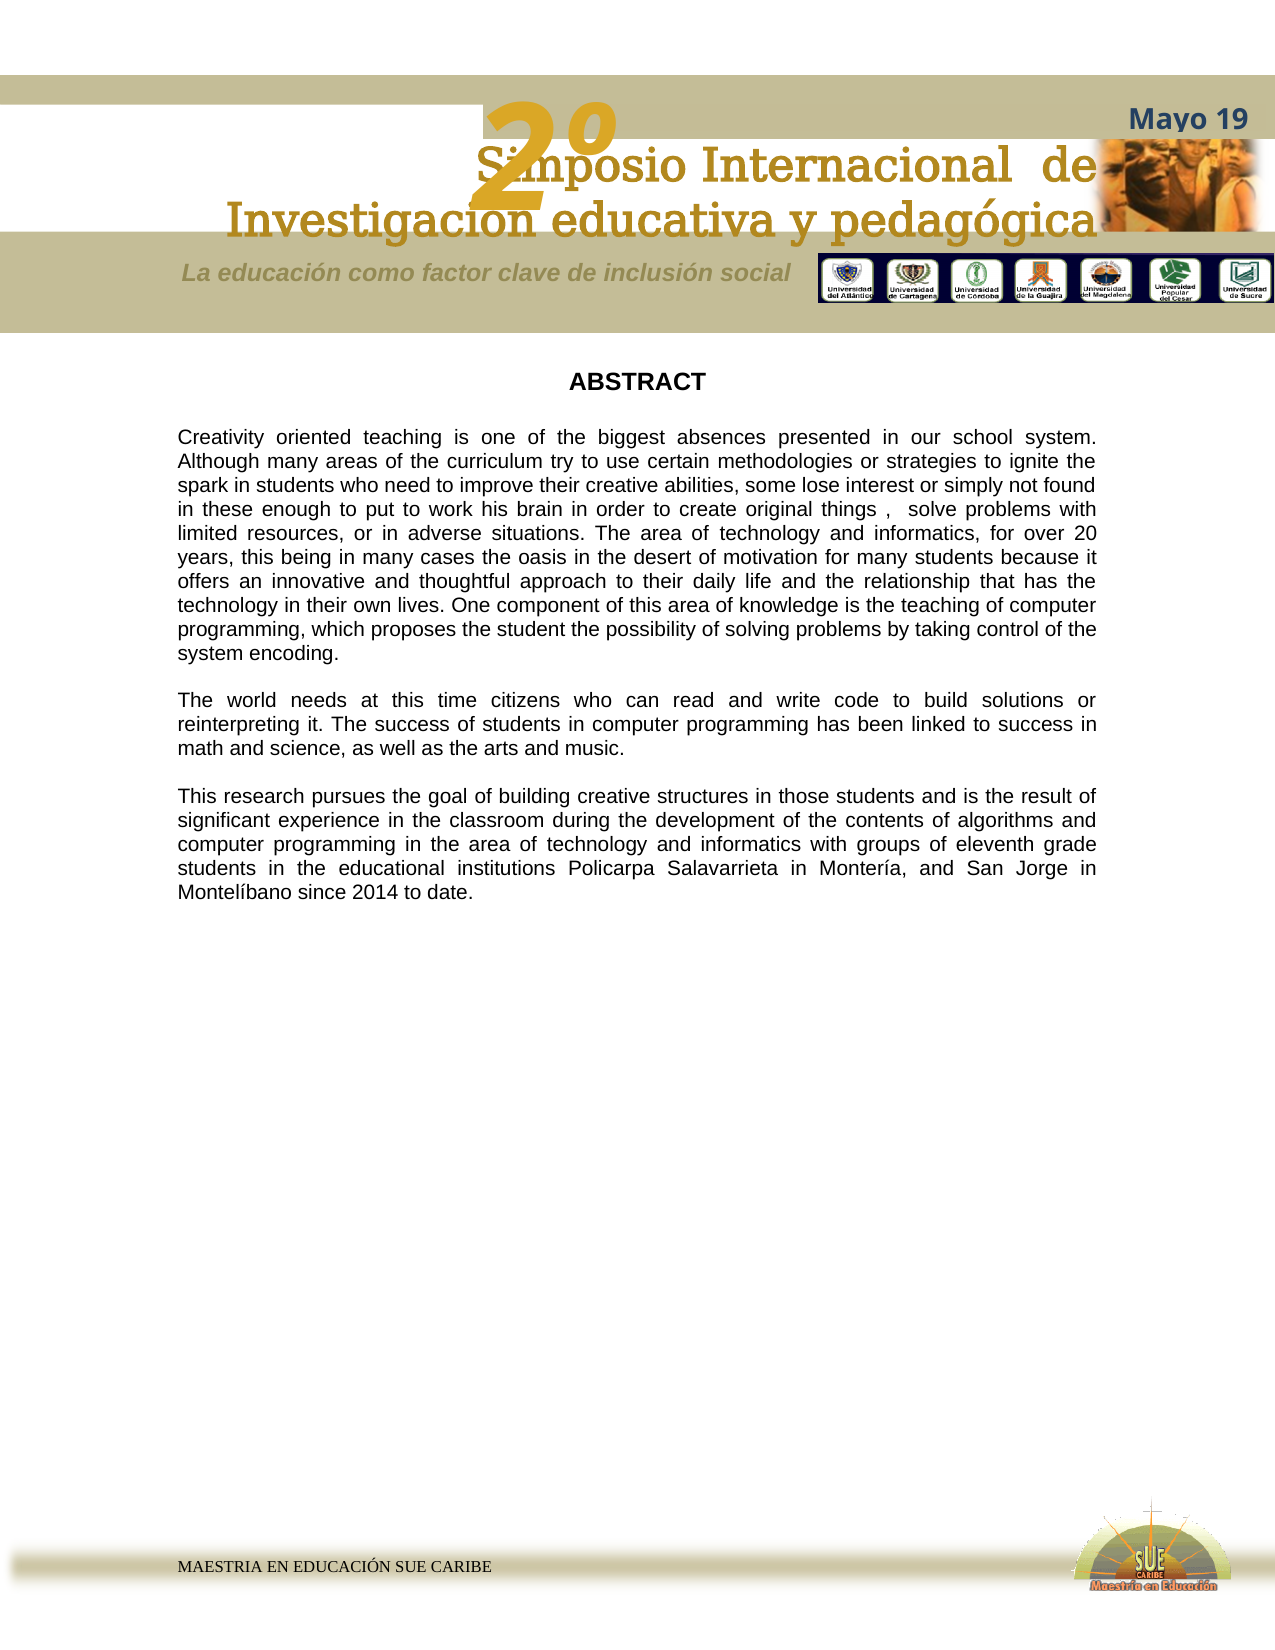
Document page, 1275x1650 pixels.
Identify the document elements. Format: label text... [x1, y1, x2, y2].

picture [818, 253, 1274, 303]
text ABSTRACT [177, 367, 1098, 396]
text Creativity oriented teaching is one of the biggest absences presented in our school system. Although many areas of the curriculum try to use certain methodologies or strategies to ignite the spark in students who need to improve their creative abilities, some lose interest or simply not found in these enough to put to work his brain in order to create original things , solve problems with limited resources, or in adverse situations. The area of ​​technology and informatics, for over 20 years, this being in many cases the oasis in the desert of motivation for many students because it offers an innovative and thoughtful approach to their daily life and the relationship that has the technology in their own lives. One component of this area of knowledge is the teaching of computer programming, which proposes the student the possibility of solving problems by taking control of the system encoding. [177, 425, 1098, 664]
picture [0, 1495, 1275, 1600]
text This research pursues the goal of building creative structures in those students and is the result of significant experience in the classroom during the development of the contents of algorithms and computer programming in the area of ​​technology and informatics with groups of eleventh grade students in the educational institutions Policarpa Salavarrieta in Montería, and San Jorge in Montelíbano since 2014 to date. [177, 784, 1098, 904]
picture [1084, 139, 1269, 231]
text The world needs at this time citizens who can read and write code to build solutions or reinterpreting it. The success of students in computer programming has been linked to success in math and science, as well as the arts and music. [177, 688, 1098, 760]
